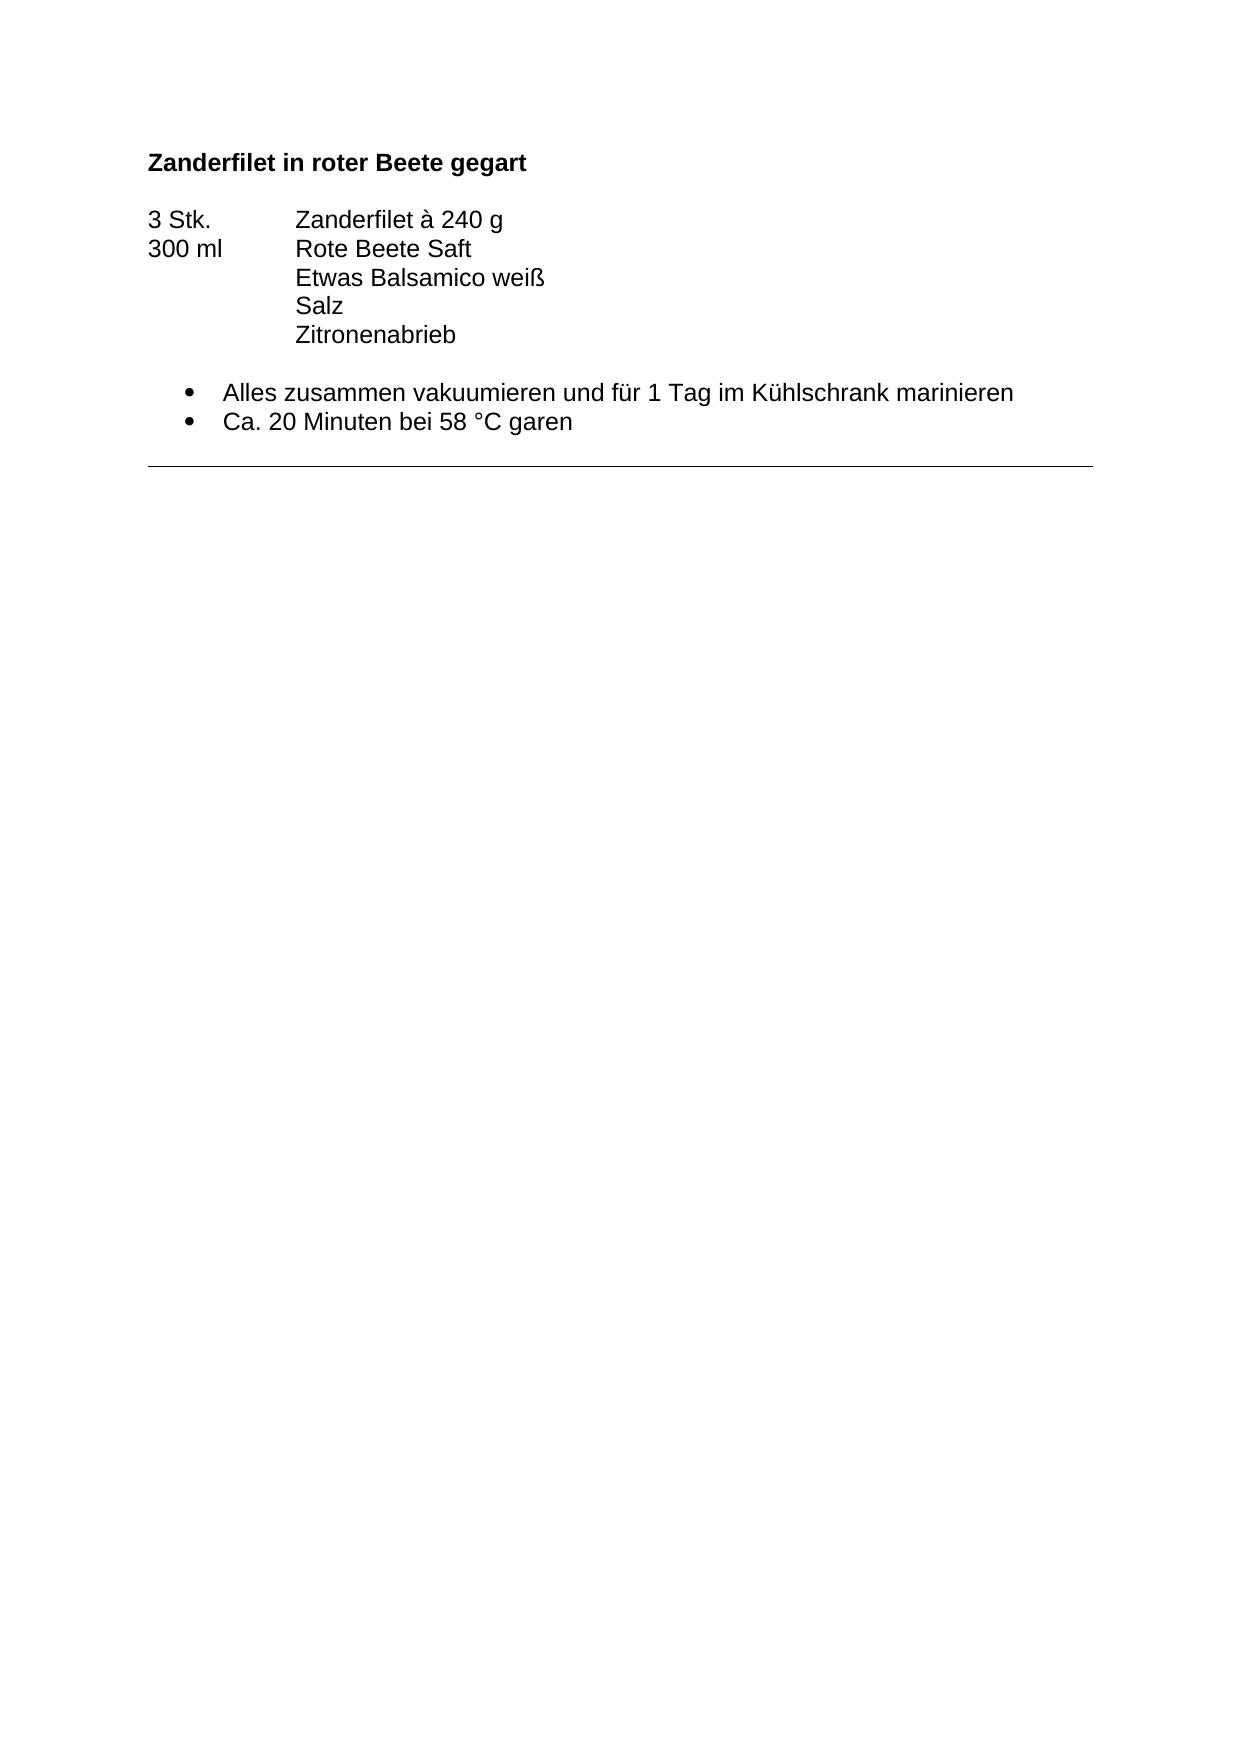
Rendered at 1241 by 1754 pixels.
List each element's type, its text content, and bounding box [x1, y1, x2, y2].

text 3 Stk. Zanderfilet à 240 g [148, 205, 1093, 234]
text Salz [148, 291, 1093, 320]
text Zitronenabrieb [148, 320, 1093, 349]
list Ca. 20 Minuten bei 58 °C garen [185, 406, 1093, 435]
text Etwas Balsamico weiß [148, 263, 1093, 291]
text 300 ml Rote Beete Saft [148, 234, 1093, 263]
list Alles zusammen vakuumieren und für 1 Tag im Kühlschrank marinieren [185, 378, 1093, 406]
text Zanderfilet in roter Beete gegart [148, 148, 1093, 176]
